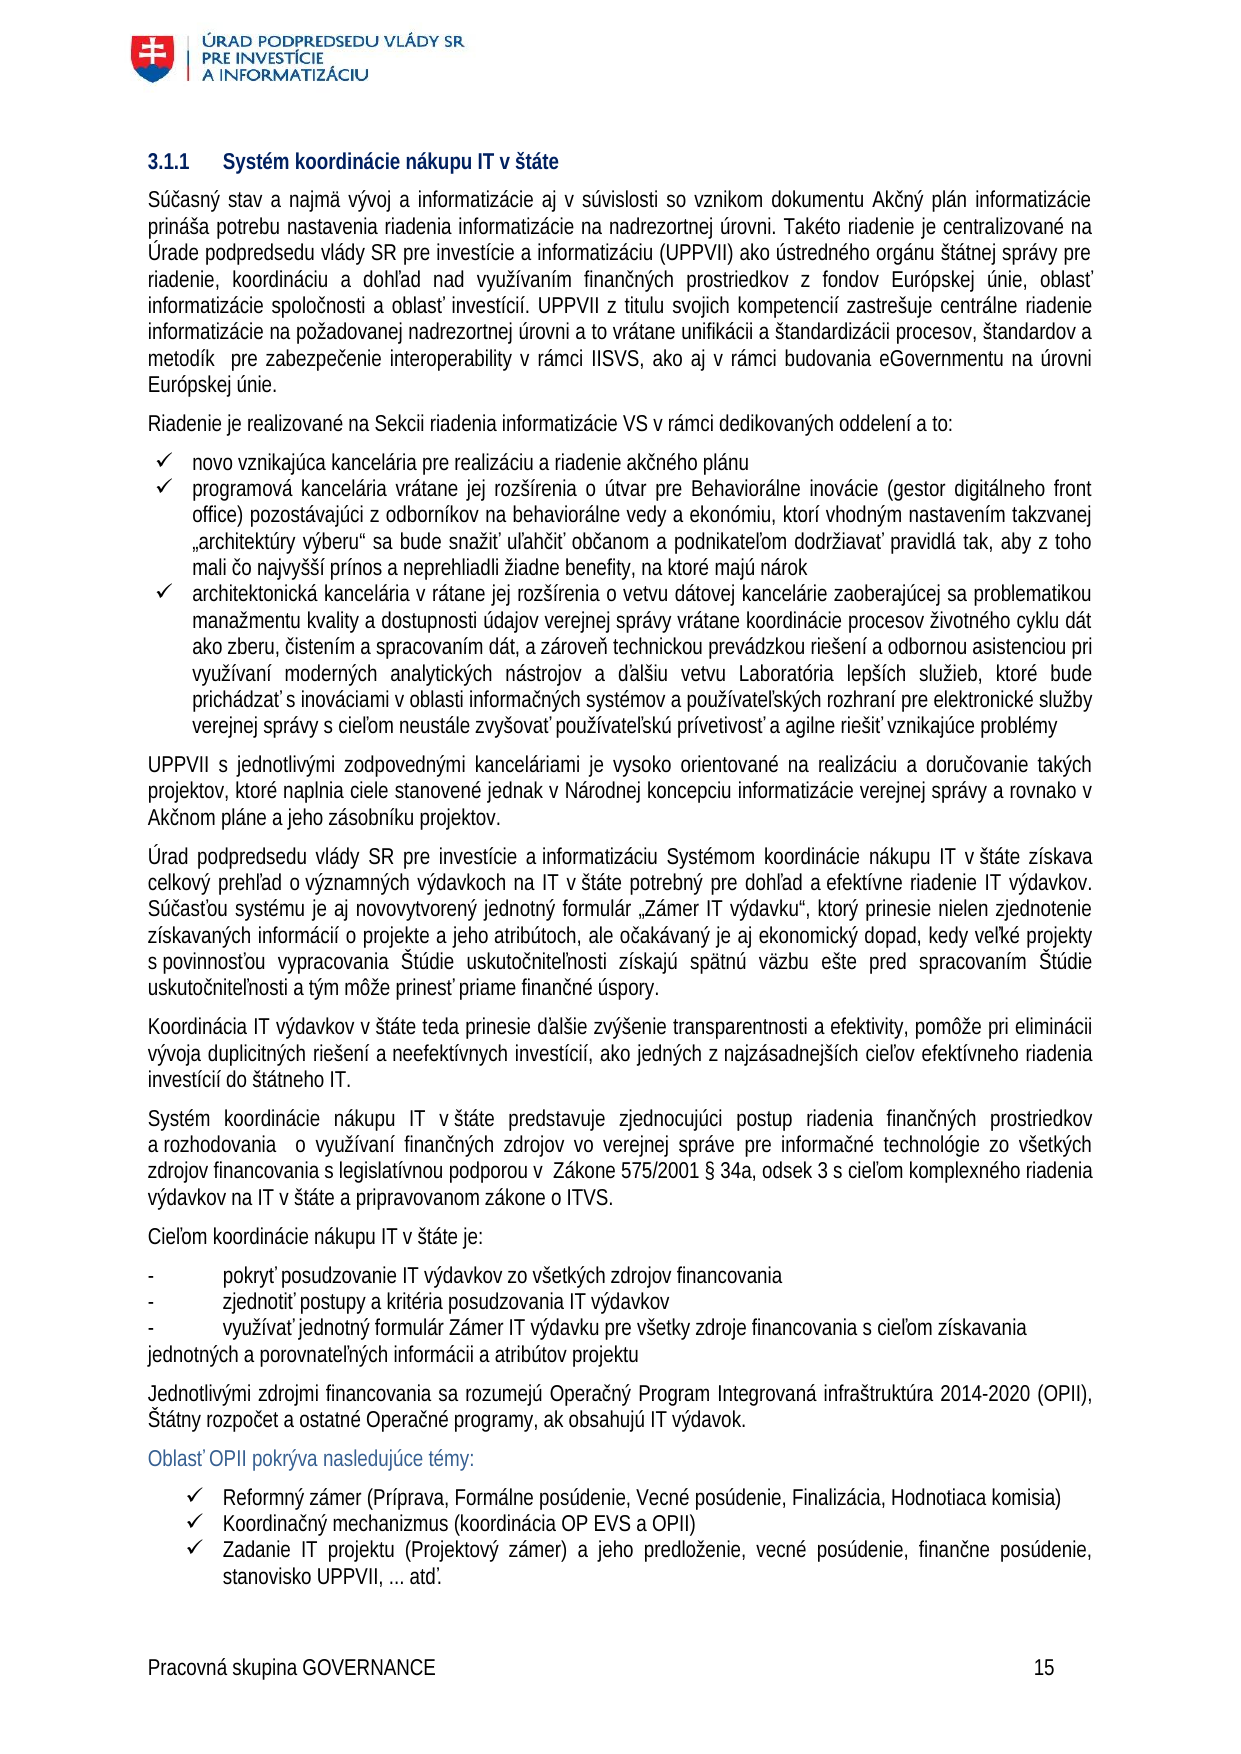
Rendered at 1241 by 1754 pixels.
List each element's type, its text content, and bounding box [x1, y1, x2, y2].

text Koordinácia IT výdavkov v štáte teda prinesie ďalšie zvýšenie transparentnosti a efektivity, pomôže pri eliminácii vývoja duplicitných riešení a neefektívnych investícií, ako jedných z najzásadnejších cieľov efektívneho riadenia investícií do štátneho IT. [148, 1013, 1093, 1092]
list Reformný zámer (Príprava, Formálne posúdenie, Vecné posúdenie, Finalizácia, Hodnotiaca komisia) [185, 1483, 1093, 1510]
text Systém koordinácie nákupu IT v štáte predstavuje zjednocujúci postup riadenia finančných prostriedkov a rozhodovania o využívaní finančných zdrojov vo verejnej správe pre informačné technológie zo všetkých zdrojov financovania s legislatívnou podporou v Zákone 575/2001 § 34a, odsek 3 s cieľom komplexného riadenia výdavkov na IT v štáte a pripravovanom zákone o ITVS. [148, 1105, 1093, 1210]
text Cieľom koordinácie nákupu IT v štáte je: [148, 1223, 1093, 1249]
text Oblasť OPII pokrýva nasledujúce témy: [148, 1445, 1093, 1471]
text Súčasný stav a najmä vývoj a informatizácie aj v súvislosti so vznikom dokumentu Akčný plán informatizácie prináša potrebu nastavenia riadenia informatizácie na nadrezortnej úrovni. Takéto riadenie je centralizované na Úrade podpredsedu vlády SR pre investície a informatizáciu (UPPVII) ako ústredného orgánu štátnej správy pre riadenie, koordináciu a dohľad nad využívaním finančných prostriedkov z fondov Európskej únie, oblasť informatizácie spoločnosti a oblasť investícií. UPPVII z titulu svojich kompetencií zastrešuje centrálne riadenie informatizácie na požadovanej nadrezortnej úrovni a to vrátane unifikácii a štandardizácii procesov, štandardov a metodík pre zabezpečenie interoperability v rámci IISVS, ako aj v rámci budovania eGovernmentu na úrovni Európskej únie. [148, 186, 1093, 397]
list Koordinačný mechanizmus (koordinácia OP EVS a OPII) [185, 1510, 1093, 1536]
list Zadanie IT projektu (Projektový zámer) a jeho predloženie, vecné posúdenie, finančne posúdenie, stanovisko UPPVII, ... atď. [185, 1536, 1093, 1589]
list programová kancelária vrátane jej rozšírenia o útvar pre Behaviorálne inovácie (gestor digitálneho front office) pozostávajúci z odborníkov na behaviorálne vedy a ekonómiu, ktorí vhodným nastavením takzvanej „architektúry výberu“ sa bude snažiť uľahčiť občanom a podnikateľom dodržiavať pravidlá tak, aby z toho mali čo najvyšší prínos a neprehliadli žiadne benefity, na ktoré majú nárok [154, 475, 1093, 580]
list pokryť posudzovanie IT výdavkov zo všetkých zdrojov financovania [148, 1262, 1093, 1288]
text Riadenie je realizované na Sekcii riadenia informatizácie VS v rámci dedikovaných oddelení a to: [148, 410, 1093, 436]
list zjednotiť postupy a kritéria posudzovania IT výdavkov [148, 1288, 1093, 1314]
picture [90, 0, 505, 116]
text Úrad podpredsedu vlády SR pre investície a informatizáciu Systémom koordinácie nákupu IT v štáte získava celkový prehľad o významných výdavkoch na IT v štáte potrebný pre dohľad a efektívne riadenie IT výdavkov. Súčasťou systému je aj novovytvorený jednotný formulár „Zámer IT výdavku“, ktorý prinesie nielen zjednotenie získavaných informácií o projekte a jeho atribútoch, ale očakávaný je aj ekonomický dopad, kedy veľké projekty s povinnosťou vypracovania Štúdie uskutočniteľnosti získajú spätnú väzbu ešte pred spracovaním Štúdie uskutočniteľnosti a tým môže prinesť priame finančné úspory. [148, 843, 1093, 1001]
text UPPVII s jednotlivými zodpovednými kanceláriami je vysoko orientované na realizáciu a doručovanie takých projektov, ktoré naplnia ciele stanovené jednak v Národnej koncepciu informatizácie verejnej správy a rovnako v Akčnom pláne a jeho zásobníku projektov. [148, 751, 1093, 830]
list architektonická kancelária v rátane jej rozšírenia o vetvu dátovej kancelárie zaoberajúcej sa problematikou manažmentu kvality a dostupnosti údajov verejnej správy vrátane koordinácie procesov životného cyklu dát ako zberu, čistením a spracovaním dát, a zároveň technickou prevádzkou riešení a odbornou asistenciou pri využívaní moderných analytických nástrojov a ďalšiu vetvu Laboratória lepších služieb, ktoré bude prichádzať s inováciami v oblasti informačných systémov a používateľských rozhraní pre elektronické služby verejnej správy s cieľom neustále zvyšovať používateľskú prívetivosť a agilne riešiť vznikajúce problémy [154, 580, 1093, 738]
text Jednotlivými zdrojmi financovania sa rozumejú Operačný Program Integrovaná infraštruktúra 2014-2020 (OPII), Štátny rozpočet a ostatné Operačné programy, ak obsahujú IT výdavok. [148, 1379, 1093, 1432]
list novo vznikajúca kancelária pre realizáciu a riadenie akčného plánu [154, 449, 1093, 475]
subtitle Systém koordinácie nákupu IT v štáte [148, 148, 1093, 174]
list využívať jednotný formulár Zámer IT výdavku pre všetky zdroje financovania s cieľom získavania jednotných a porovnateľných informácii a atribútov projektu [148, 1314, 1093, 1367]
